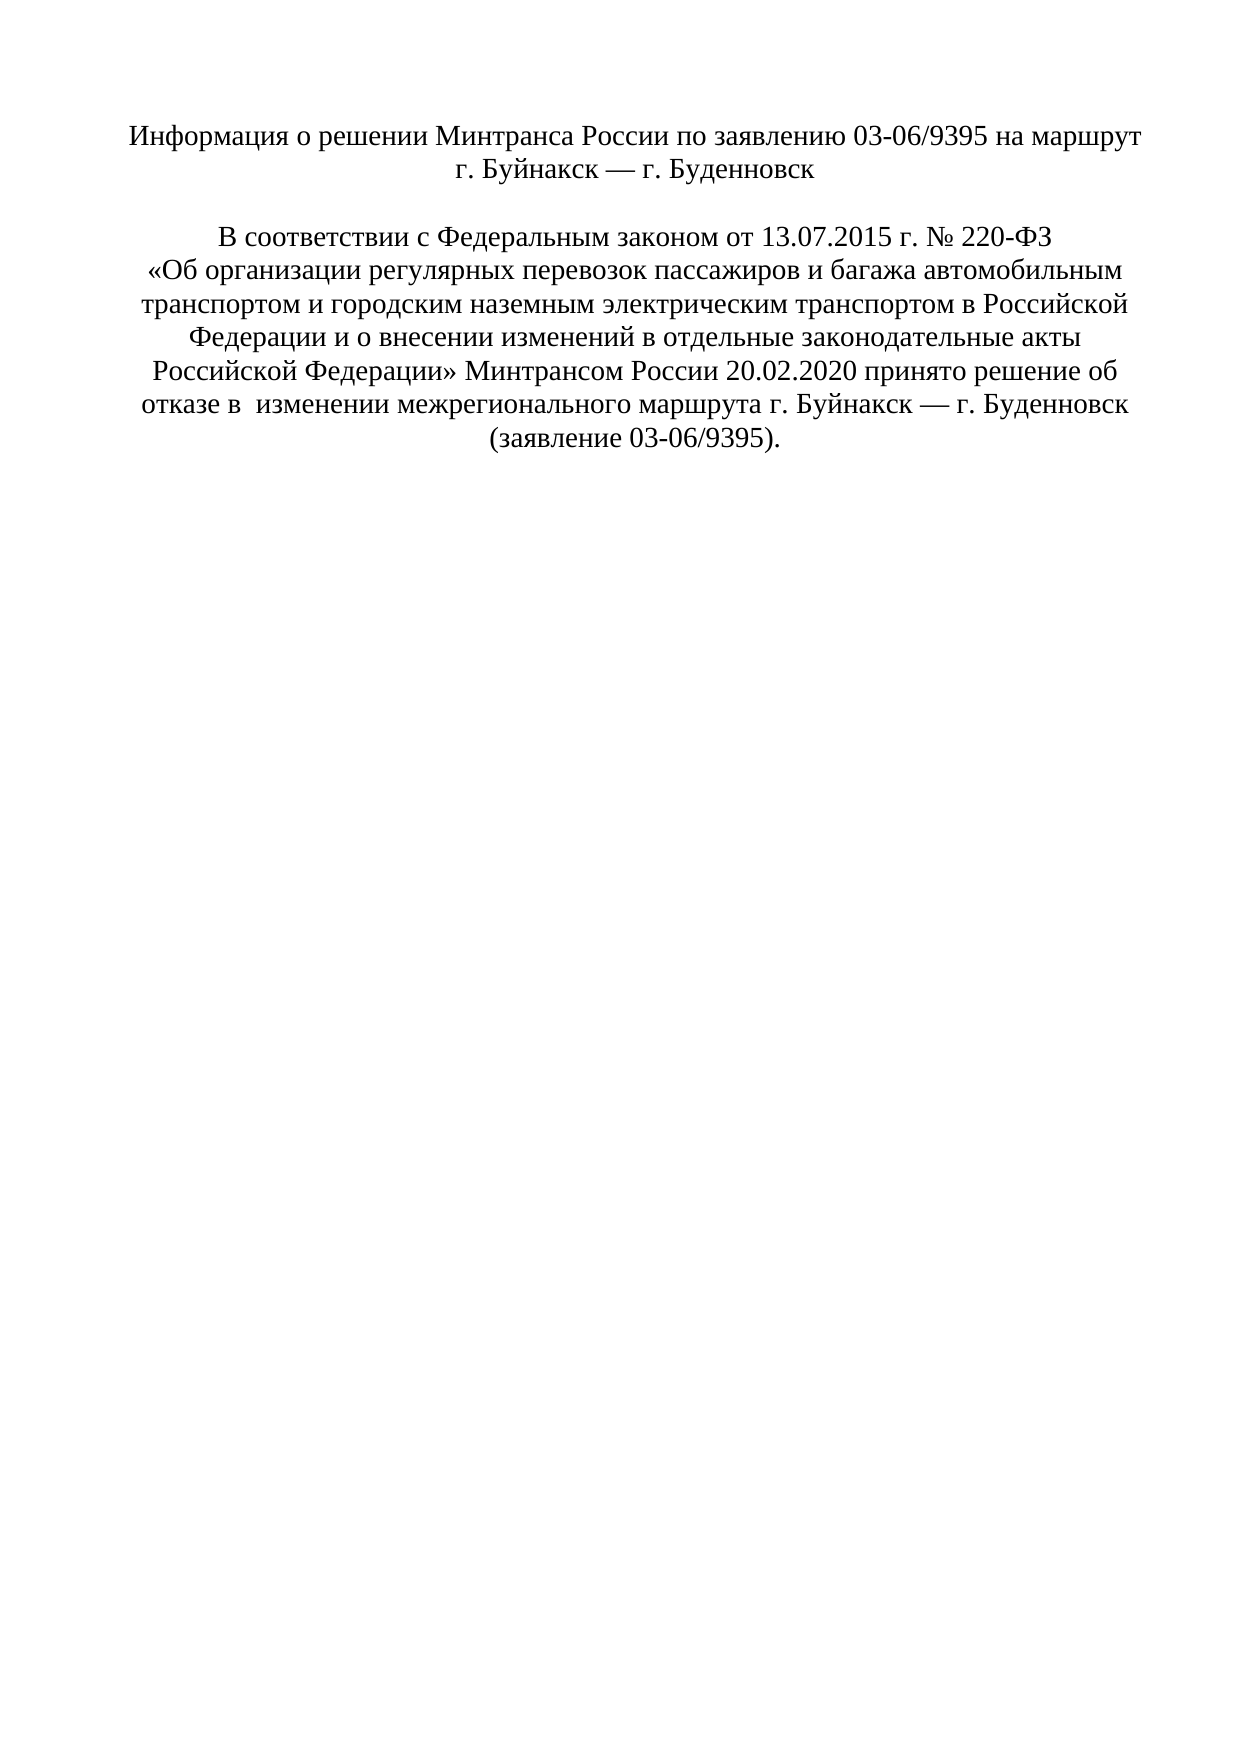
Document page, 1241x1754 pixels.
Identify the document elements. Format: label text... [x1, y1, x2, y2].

text В соответствии с Федеральным законом от 13.07.2015 г. № 220-ФЗ «Об организации регулярных перевозок пассажиров и багажа автомобильным транспортом и городским наземным электрическим транспортом в Российской Федерации и о внесении изменений в отдельные законодательные акты Российской Федерации» Минтрансом России 20.02.2020 принято решение об отказе в изменении межрегионального маршрута г. Буйнакск — г. Буденновск (заявление 03-06/9395). [118, 219, 1152, 453]
text Информация о решении Минтранса России по заявлению 03-06/9395 на маршрут г. Буйнакск — г. Буденновск [118, 118, 1152, 185]
